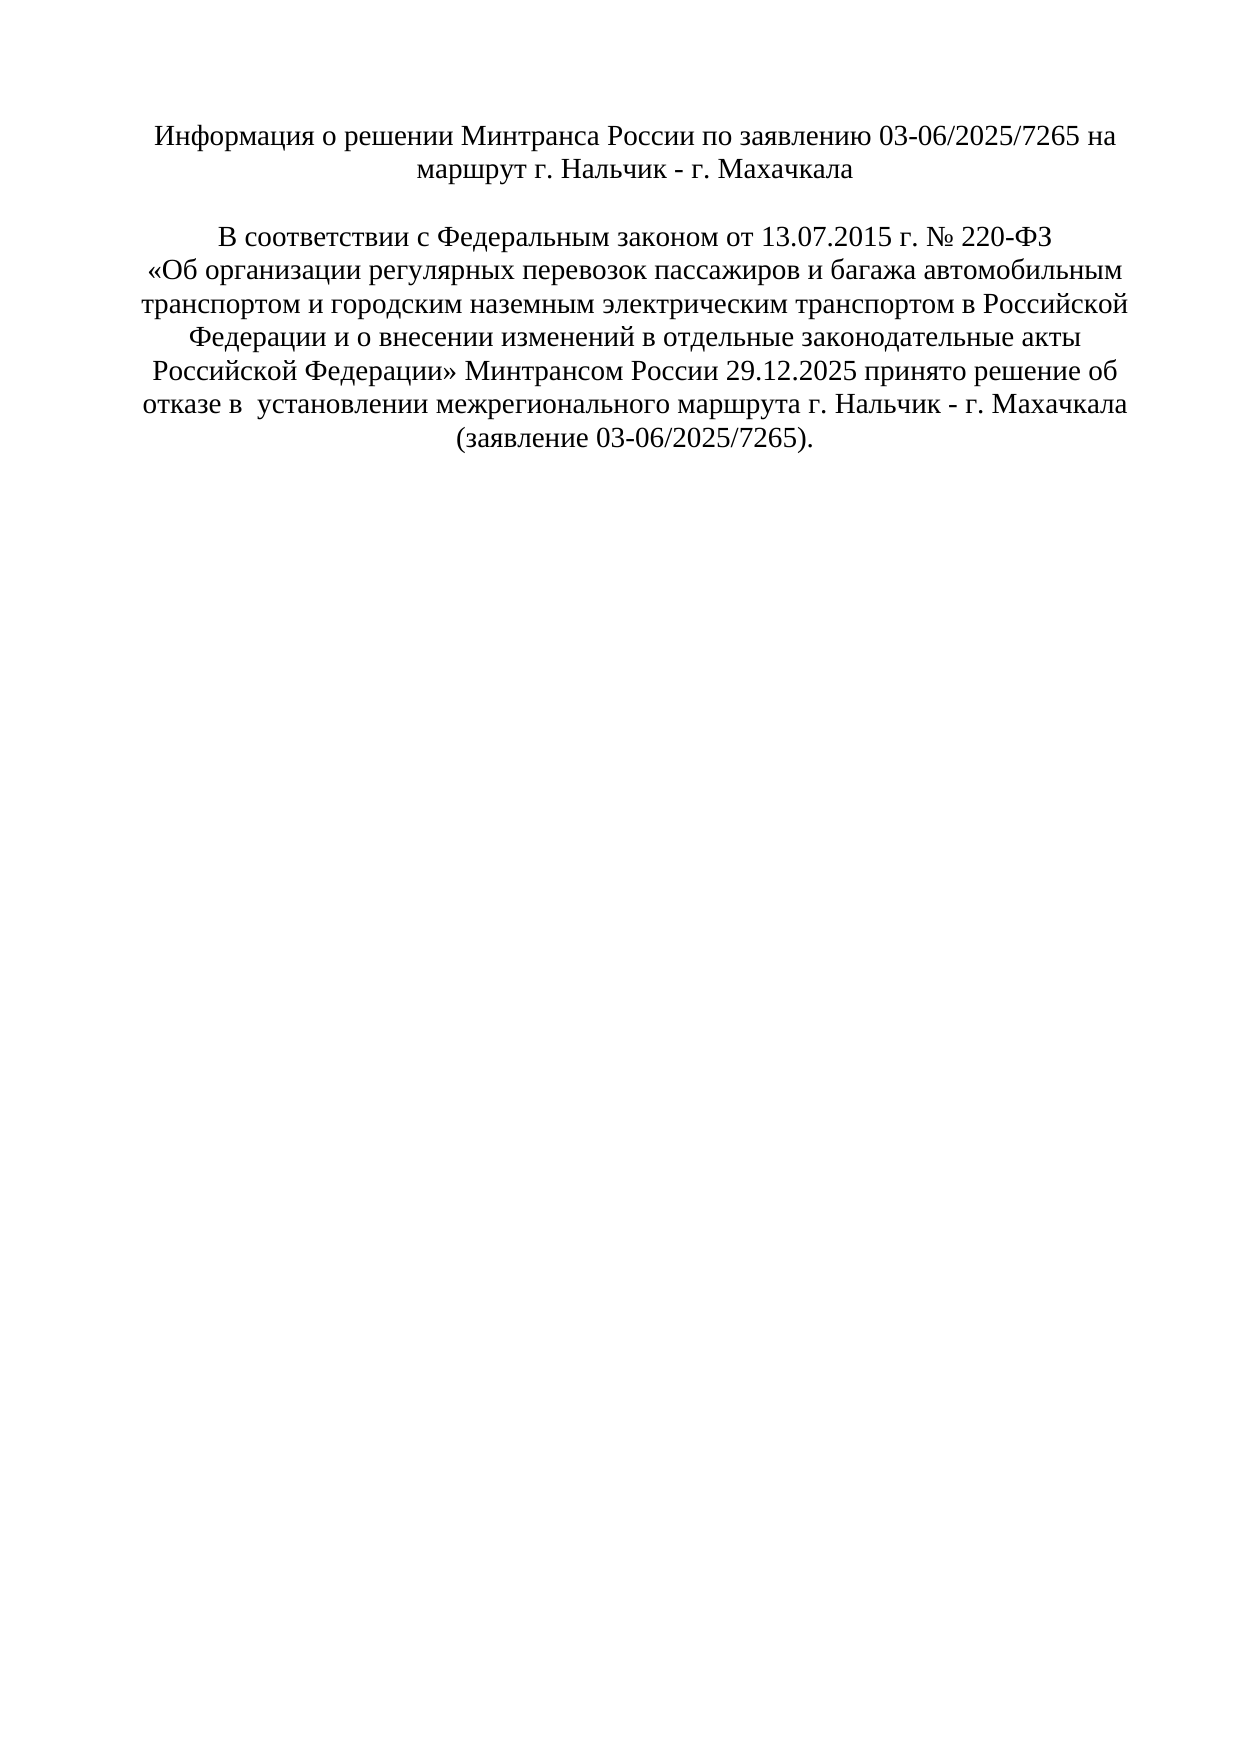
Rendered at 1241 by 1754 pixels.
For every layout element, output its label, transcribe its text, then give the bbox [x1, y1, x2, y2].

text Информация о решении Минтранса России по заявлению 03-06/2025/7265 на маршрут г. Нальчик - г. Махачкала [118, 118, 1152, 185]
text В соответствии с Федеральным законом от 13.07.2015 г. № 220-ФЗ «Об организации регулярных перевозок пассажиров и багажа автомобильным транспортом и городским наземным электрическим транспортом в Российской Федерации и о внесении изменений в отдельные законодательные акты Российской Федерации» Минтрансом России 29.12.2025 принято решение об отказе в установлении межрегионального маршрута г. Нальчик - г. Махачкала (заявление 03-06/2025/7265). [118, 219, 1152, 453]
